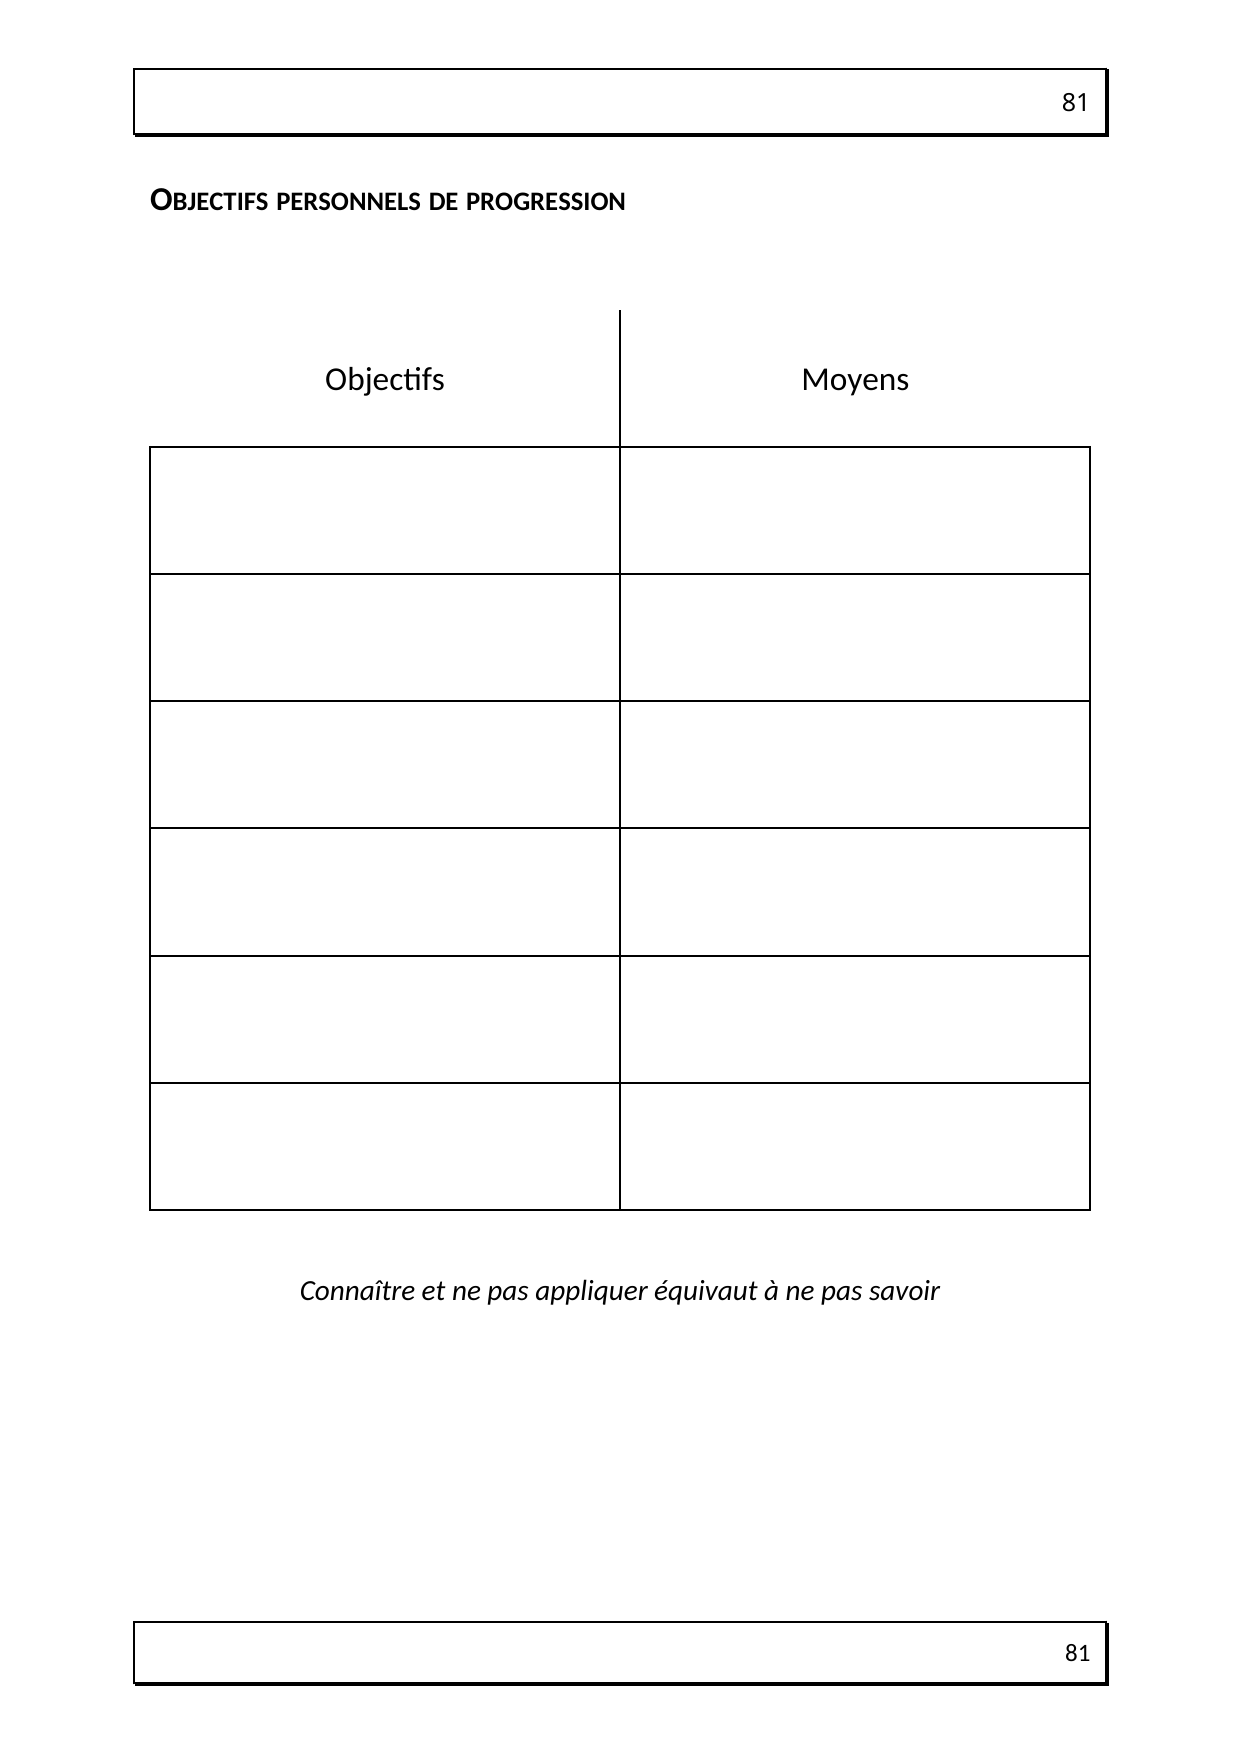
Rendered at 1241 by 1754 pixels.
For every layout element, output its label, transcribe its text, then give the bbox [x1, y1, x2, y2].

table_header Objectifs [150, 310, 619, 446]
table_cell [151, 702, 619, 827]
table_cell [621, 957, 1089, 1082]
table_cell [621, 829, 1089, 954]
table_cell [621, 575, 1089, 700]
table_cell [151, 448, 619, 573]
table_cell [621, 702, 1089, 827]
table_cell [621, 448, 1089, 573]
table_cell [621, 1084, 1089, 1209]
text Connaître et ne pas appliquer équivaut à ne pas savoir [150, 1272, 1090, 1308]
table_cell [151, 1084, 619, 1209]
table_header Moyens [621, 310, 1090, 446]
table_cell [151, 957, 619, 1082]
table_cell [151, 575, 619, 700]
table_cell [151, 829, 619, 954]
text Objectifs personnels de progression [150, 148, 1090, 219]
